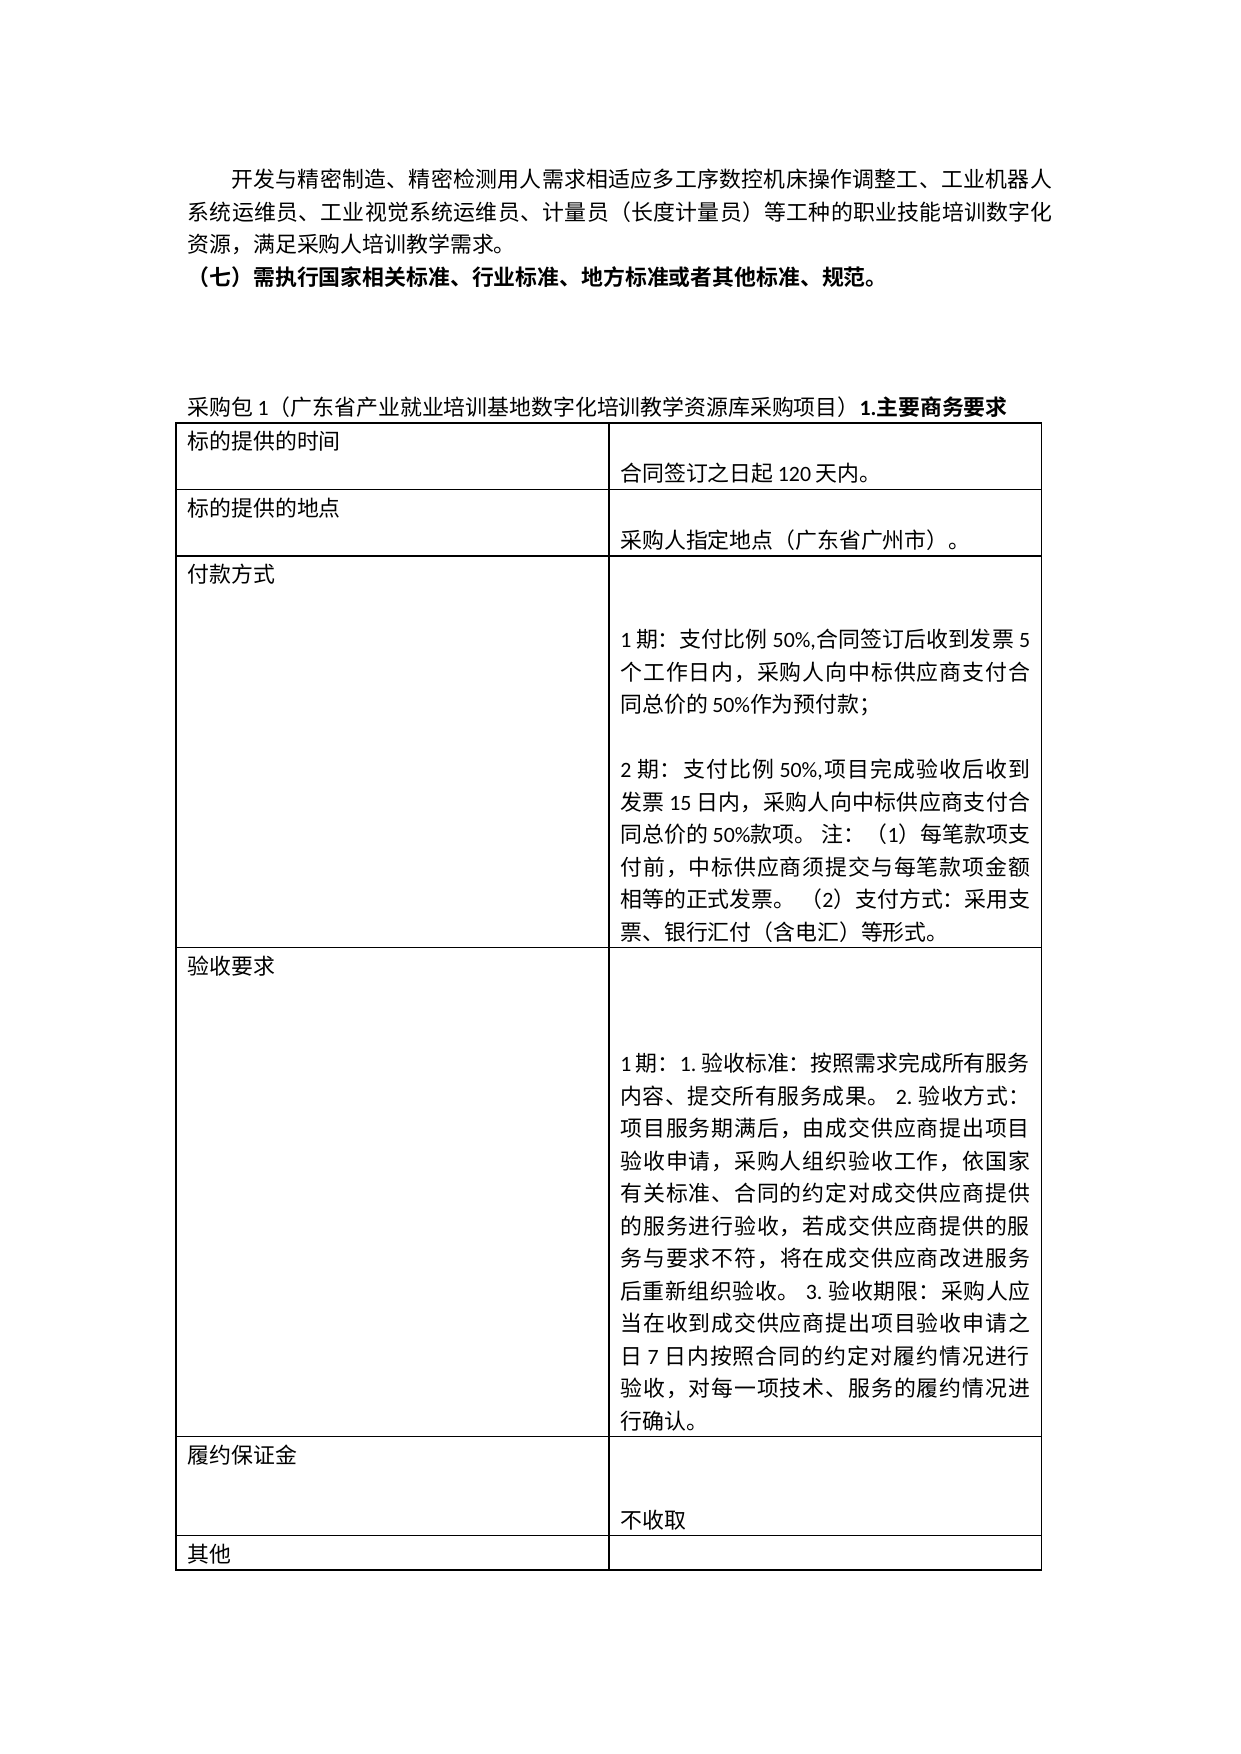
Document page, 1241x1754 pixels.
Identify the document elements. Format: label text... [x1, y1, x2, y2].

text （七）需执行国家相关标准、行业标准、地方标准或者其他标准、规范。 [187, 259, 1053, 292]
table_cell 不收取 [610, 1437, 1041, 1535]
table_cell 1期：1. 验收标准：按照需求完成所有服务内容、提交所有服务成果。 2. 验收方式：项目服务期满后，由成交供应商提出项目验收申请，采购人组织验收工作，依国家有关标准、合同的约定对成交供应商提供的服务进行验收，若成交供应商提供的服务与要求不符，将在成交供应商改进服务后重新组织验收。 3. 验收期限：采购人应当在收到成交供应商提出项目验收申请之日7日内按照合同的约定对履约情况进行验收，对每一项技术、服务的履约情况进行确认。 [610, 948, 1041, 1436]
table_cell 履约保证金 [177, 1437, 608, 1535]
text 开发与精密制造、精密检测用人需求相适应多工序数控机床操作调整工、工业机器人系统运维员、工业视觉系统运维员、计量员（长度计量员）等工种的职业技能培训数字化资源，满足采购人培训教学需求。 [187, 162, 1053, 259]
text 采购包1（广东省产业就业培训基地数字化培训教学资源库采购项目）1.主要商务要求 [187, 389, 1053, 422]
table_cell 付款方式 [177, 557, 608, 947]
table_cell 1期：支付比例50%,合同签订后收到发票5个工作日内，采购人向中标供应商支付合同总价的50%作为预付款； 2期：支付比例50%,项目完成验收后收到发票15日内，采购人向中标供应商支付合同总价的50%款项。 注：（1）每笔款项支付前，中标供应商须提交与每笔款项金额相等的正式发票。 （2）支付方式：采用支票、银行汇付（含电汇）等形式。 [610, 557, 1041, 947]
table_cell 其他 [177, 1536, 608, 1569]
table_header 标的提供的时间 [177, 424, 608, 488]
table_cell 采购人指定地点（广东省广州市）。 [610, 490, 1041, 555]
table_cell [610, 1536, 1041, 1569]
table_cell 验收要求 [177, 948, 608, 1436]
table_header 合同签订之日起120天内。 [610, 424, 1041, 488]
table_cell 标的提供的地点 [177, 490, 608, 555]
